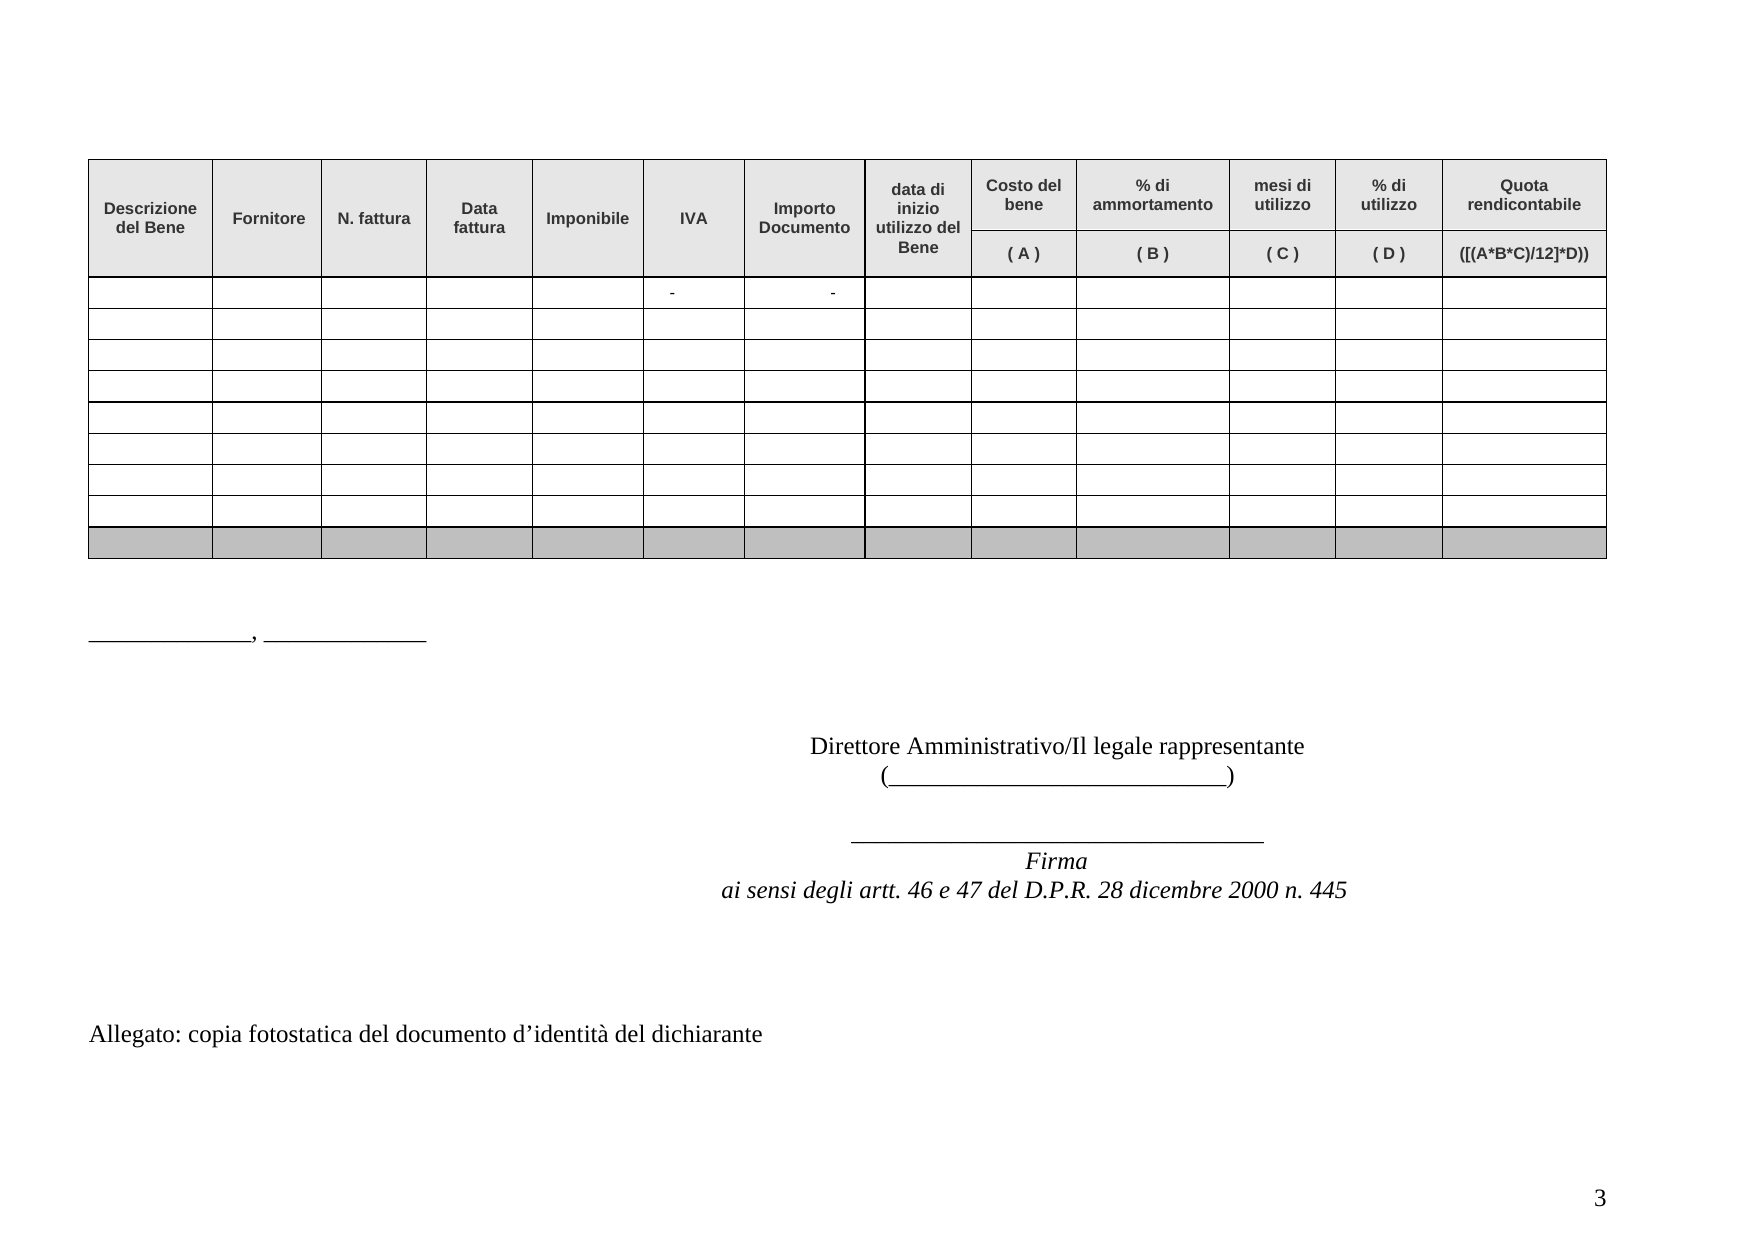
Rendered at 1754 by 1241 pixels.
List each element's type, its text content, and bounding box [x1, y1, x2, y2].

table_header N. fattura [322, 160, 426, 276]
text Firma [473, 846, 1606, 875]
table_cell [644, 340, 744, 370]
table_cell [427, 528, 532, 558]
table_cell [89, 496, 212, 526]
table_cell [972, 528, 1076, 558]
table_cell [1077, 340, 1229, 370]
table_cell ( C ) [1230, 231, 1335, 276]
table_cell [1077, 403, 1229, 433]
table_cell [427, 496, 532, 526]
table_cell [427, 309, 532, 339]
table_header data di inizio utilizzo del Bene [866, 160, 971, 276]
table_cell [1443, 528, 1606, 558]
table_cell [866, 278, 971, 308]
table_cell [866, 340, 971, 370]
table_cell [427, 278, 532, 308]
table_cell [322, 496, 426, 526]
table_cell [213, 434, 321, 464]
table_cell [213, 496, 321, 526]
table_header Descrizione del Bene [89, 160, 212, 276]
table_header Importo Documento [745, 160, 864, 276]
table_cell [644, 496, 744, 526]
table_header Data fattura [427, 160, 532, 276]
table_cell [1336, 371, 1442, 401]
table_cell [1230, 403, 1335, 433]
table_header % di utilizzo [1336, 160, 1442, 229]
table_cell [866, 465, 971, 495]
table_cell [89, 403, 212, 433]
table_cell [89, 528, 212, 558]
table_cell [972, 403, 1076, 433]
table_header Quota rendicontabile [1443, 160, 1606, 229]
table_cell [972, 340, 1076, 370]
table_cell [89, 465, 212, 495]
table_cell [1230, 528, 1335, 558]
table_cell [866, 434, 971, 464]
table_cell [213, 403, 321, 433]
table_cell [533, 465, 643, 495]
table_cell [1230, 496, 1335, 526]
table_cell [644, 434, 744, 464]
text (___________________________) [473, 760, 1606, 789]
table_cell [644, 465, 744, 495]
table_cell [972, 278, 1076, 308]
table_cell [745, 528, 864, 558]
table_cell [89, 309, 212, 339]
table_cell [427, 465, 532, 495]
table_cell [745, 371, 864, 401]
table_cell [1077, 434, 1229, 464]
table_cell [213, 371, 321, 401]
table_cell [1077, 278, 1229, 308]
table_cell [322, 465, 426, 495]
table_cell [1443, 340, 1606, 370]
table_cell [745, 496, 864, 526]
table_cell [1077, 465, 1229, 495]
table_cell [972, 371, 1076, 401]
table_cell [1443, 403, 1606, 433]
text Direttore Amministrativo/Il legale rappresentante [473, 731, 1606, 760]
table_cell [972, 309, 1076, 339]
table_cell [533, 496, 643, 526]
table_cell ([(A*B*C)/12]*D)) [1443, 231, 1606, 276]
table_cell [866, 496, 971, 526]
table_cell [866, 371, 971, 401]
table_header % di ammortamento [1077, 160, 1229, 229]
table_cell [972, 434, 1076, 464]
table_cell [322, 403, 426, 433]
text _____________, _____________ [89, 616, 1606, 645]
table_cell [1443, 465, 1606, 495]
table_cell [1077, 309, 1229, 339]
table_header IVA [644, 160, 744, 276]
table_cell [644, 403, 744, 433]
table_cell [533, 278, 643, 308]
table_cell [1443, 371, 1606, 401]
table_cell [1336, 465, 1442, 495]
table_cell [1230, 309, 1335, 339]
table_cell [745, 465, 864, 495]
table_cell [533, 340, 643, 370]
table_cell - [644, 278, 744, 308]
table_cell [322, 340, 426, 370]
table_cell [1077, 371, 1229, 401]
table_cell [1336, 403, 1442, 433]
table_cell [427, 371, 532, 401]
table_cell [533, 403, 643, 433]
table_cell [972, 496, 1076, 526]
table_cell [213, 340, 321, 370]
table_cell [644, 309, 744, 339]
table_cell [745, 434, 864, 464]
table_cell [322, 278, 426, 308]
table_cell [533, 309, 643, 339]
table_cell [1336, 309, 1442, 339]
table_cell [866, 403, 971, 433]
table_cell [866, 309, 971, 339]
table_cell [745, 340, 864, 370]
table_cell [1336, 528, 1442, 558]
table_cell ( A ) [972, 231, 1076, 276]
table_cell [1230, 465, 1335, 495]
table_cell [644, 371, 744, 401]
table_cell [213, 528, 321, 558]
text _________________________________ [473, 817, 1606, 846]
table_cell - [745, 278, 864, 308]
table_cell [427, 340, 532, 370]
table_cell [322, 528, 426, 558]
table_cell [1443, 278, 1606, 308]
table_cell [745, 403, 864, 433]
table_header Imponibile [533, 160, 643, 276]
table_cell [1336, 434, 1442, 464]
table_cell [1336, 340, 1442, 370]
table_cell [1443, 434, 1606, 464]
table_cell [1230, 340, 1335, 370]
table_cell [1077, 496, 1229, 526]
table_cell [427, 434, 532, 464]
table_cell [533, 528, 643, 558]
table_cell [89, 278, 212, 308]
table_cell [1443, 309, 1606, 339]
table_cell [972, 465, 1076, 495]
table_cell [533, 434, 643, 464]
table_header mesi di utilizzo [1230, 160, 1335, 229]
table_cell [89, 340, 212, 370]
table_cell ( B ) [1077, 231, 1229, 276]
table_header Fornitore [213, 160, 321, 276]
table_cell [213, 465, 321, 495]
table_cell [1230, 278, 1335, 308]
table_cell [533, 371, 643, 401]
table_cell [1077, 528, 1229, 558]
table_cell [1336, 278, 1442, 308]
table_cell [213, 278, 321, 308]
table_cell ( D ) [1336, 231, 1442, 276]
table_cell [89, 434, 212, 464]
table_cell [322, 434, 426, 464]
table_cell [1336, 496, 1442, 526]
table_cell [322, 309, 426, 339]
table_cell [1230, 434, 1335, 464]
table_cell [213, 309, 321, 339]
table_header Costo del bene [972, 160, 1076, 229]
table_cell [427, 403, 532, 433]
table_cell [89, 371, 212, 401]
table_cell [1230, 371, 1335, 401]
table_cell [745, 309, 864, 339]
text Allegato: copia fotostatica del documento d’identità del dichiarante [89, 1019, 1606, 1047]
table_cell [322, 371, 426, 401]
text ai sensi degli artt. 46 e 47 del D.P.R. 28 dicembre 2000 n. 445 [428, 875, 1606, 904]
table_cell [1443, 496, 1606, 526]
table_cell [644, 528, 744, 558]
table_cell [866, 528, 971, 558]
